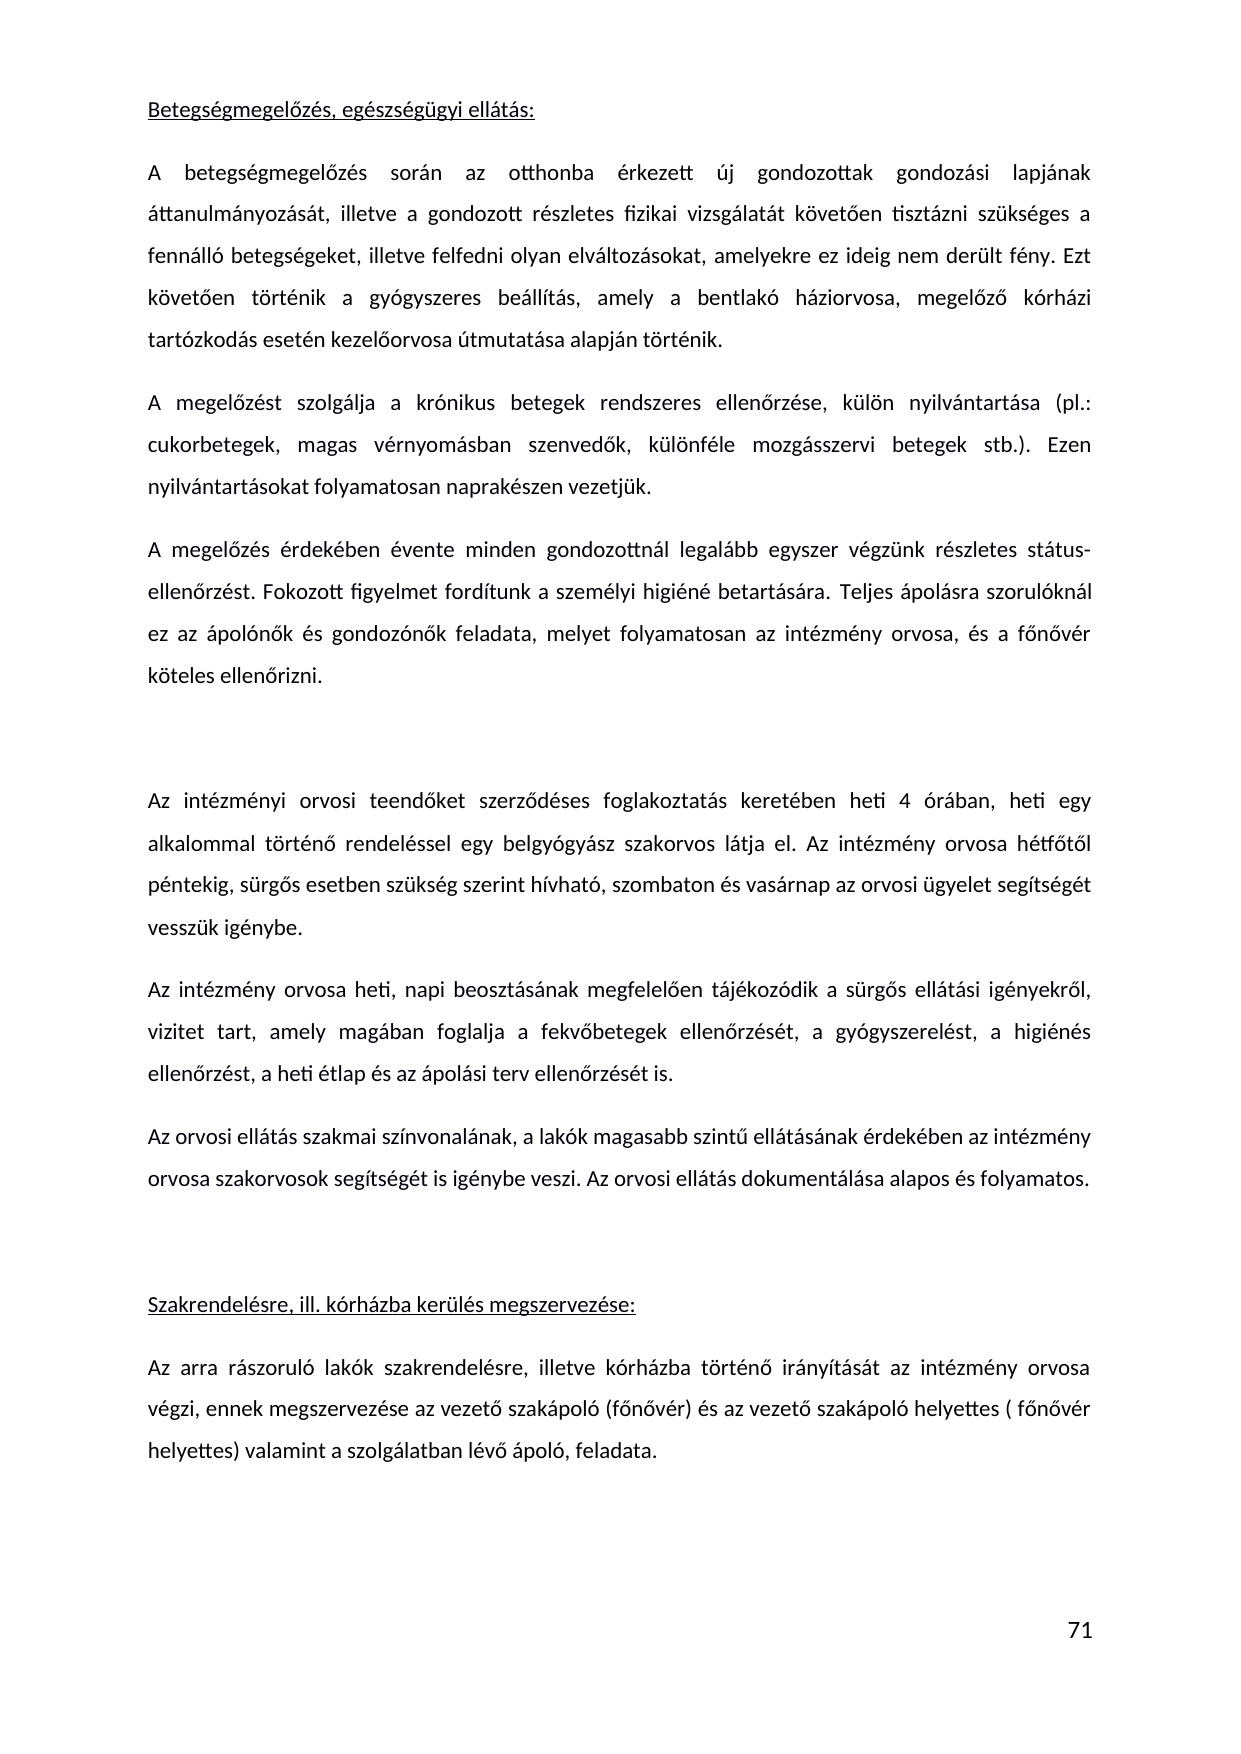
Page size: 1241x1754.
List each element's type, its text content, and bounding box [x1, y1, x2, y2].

text A megelőzés érdekében évente minden gondozottnál legalább egyszer végzünk részletes státus-ellenőrzést. Fokozott figyelmet fordítunk a személyi higiéné betartására. Teljes ápolásra szorulóknál ez az ápolónők és gondozónők feladata, melyet folyamatosan az intézmény orvosa, és a főnővér köteles ellenőrizni. [148, 535, 1093, 689]
text Betegségmegelőzés, egészségügyi ellátás: [148, 95, 1093, 123]
text A betegségmegelőzés során az otthonba érkezett új gondozottak gondozási lapjának áttanulmányozását, illetve a gondozott részletes fizikai vizsgálatát követően tisztázni szükséges a fennálló betegségeket, illetve felfedni olyan elváltozásokat, amelyekre ez ideig nem derült fény. Ezt követően történik a gyógyszeres beállítás, amely a bentlakó háziorvosa, megelőző kórházi tartózkodás esetén kezelőorvosa útmutatása alapján történik. [148, 158, 1093, 353]
text Az arra rászoruló lakók szakrendelésre, illetve kórházba történő irányítását az intézmény orvosa végzi, ennek megszervezése az vezető szakápoló (főnővér) és az vezető szakápoló helyettes ( főnővér helyettes) valamint a szolgálatban lévő ápoló, feladata. [148, 1353, 1093, 1464]
text Az intézmény orvosa heti, napi beosztásának megfelelően tájékozódik a sürgős ellátási igényekről, vizitet tart, amely magában foglalja a fekvőbetegek ellenőrzését, a gyógyszerelést, a higiénés ellenőrzést, a heti étlap és az ápolási terv ellenőrzését is. [148, 975, 1093, 1087]
text Az intézményi orvosi teendőket szerződéses foglakoztatás keretében heti 4 órában, heti egy alkalommal történő rendeléssel egy belgyógyász szakorvos látja el. Az intézmény orvosa hétfőtől péntekig, sürgős esetben szükség szerint hívható, szombaton és vasárnap az orvosi ügyelet segítségét vesszük igénybe. [148, 787, 1093, 941]
text Az orvosi ellátás szakmai színvonalának, a lakók magasabb szintű ellátásának érdekében az intézmény orvosa szakorvosok segítségét is igénybe veszi. Az orvosi ellátás dokumentálása alapos és folyamatos. [148, 1122, 1093, 1192]
text Szakrendelésre, ill. kórházba kerülés megszervezése: [148, 1290, 1093, 1318]
text A megelőzést szolgálja a krónikus betegek rendszeres ellenőrzése, külön nyilvántartása (pl.: cukorbetegek, magas vérnyomásban szenvedők, különféle mozgásszervi betegek stb.). Ezen nyilvántartásokat folyamatosan naprakészen vezetjük. [148, 388, 1093, 500]
